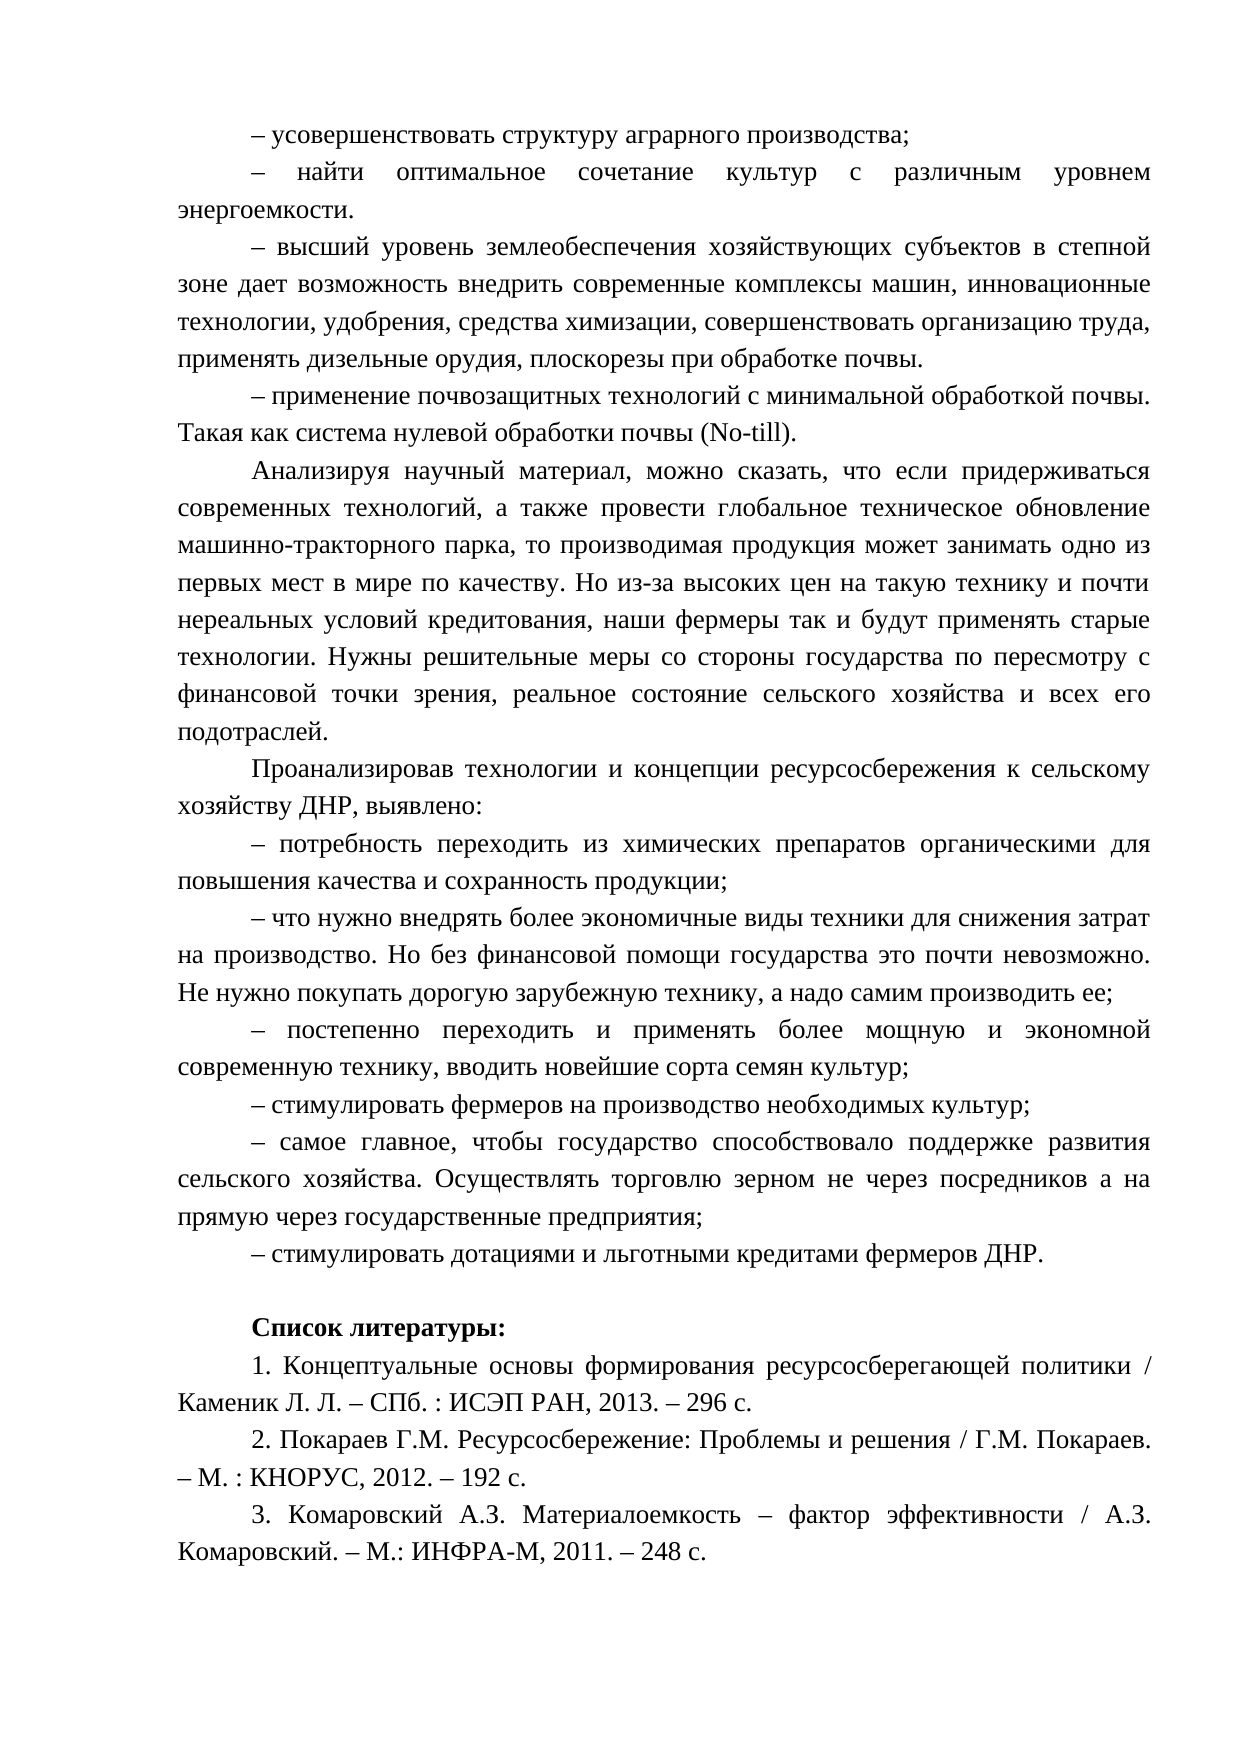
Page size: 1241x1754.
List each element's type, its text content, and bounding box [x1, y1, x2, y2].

text – потребность переходить из химических препаратов органическими для повышения качества и сохранность продукции; [177, 827, 1152, 895]
text – что нужно внедрять более экономичные виды техники для снижения затрат на производство. Но без финансовой помощи государства это почти невозможно. Не нужно покупать дорогую зарубежную технику, а надо самим производить ее; [177, 901, 1152, 1007]
text 1. Концептуальные основы формирования ресурсосберегающей политики / Каменик Л. Л. – СПб. : ИСЭП РАН, 2013. – 296 с. [177, 1349, 1152, 1417]
text 2. Покараев Г.М. Ресурсосбережение: Проблемы и решения / Г.М. Покараев. – М. : КНОРУС, 2012. – 192 с. [177, 1423, 1152, 1492]
text Анализируя научный материал, можно сказать, что если придерживаться современных технологий, а также провести глобальное техническое обновление машинно-тракторного парка, то производимая продукция может занимать одно из первых мест в мире по качеству. Но из-за высоких цен на такую технику и почти нереальных условий кредитования, наши фермеры так и будут применять старые технологии. Нужны решительные меры со стороны государства по пересмотру с финансовой точки зрения, реальное состояние сельского хозяйства и всех его подотраслей. [177, 454, 1152, 746]
text – найти оптимальное сочетание культур с различным уровнем энергоемкости. [177, 155, 1152, 224]
text Список литературы: [177, 1311, 1152, 1343]
text – применение почвозащитных технологий с минимальной обработкой почвы. Такая как система нулевой обработки почвы (No-till). [177, 379, 1152, 448]
text – стимулировать дотациями и льготными кредитами фермеров ДНР. [177, 1237, 1152, 1268]
text – постепенно переходить и применять более мощную и экономной современную технику, вводить новейшие сорта семян культур; [177, 1013, 1152, 1082]
text – стимулировать фермеров на производство необходимых культур; [177, 1088, 1152, 1119]
text – самое главное, чтобы государство способствовало поддержке развития сельского хозяйства. Осуществлять торговлю зерном не через посредников а на прямую через государственные предприятия; [177, 1125, 1152, 1231]
text – высший уровень землеобеспечения хозяйствующих субъектов в степной зоне дает возможность внедрить современные комплексы машин, инновационные технологии, удобрения, средства химизации, совершенствовать организацию труда, применять дизельные орудия, плоскорезы при обработке почвы. [177, 230, 1152, 373]
text Проанализировав технологии и концепции ресурсосбережения к сельскому хозяйству ДНР, выявлено: [177, 752, 1152, 821]
text – усовершенствовать структуру аграрного производства; [177, 118, 1152, 149]
text 3. Комаровский А.З. Материалоемкость – фактор эффективности / А.З. Комаровский. – М.: ИНФРА-М, 2011. – 248 с. [177, 1498, 1152, 1566]
